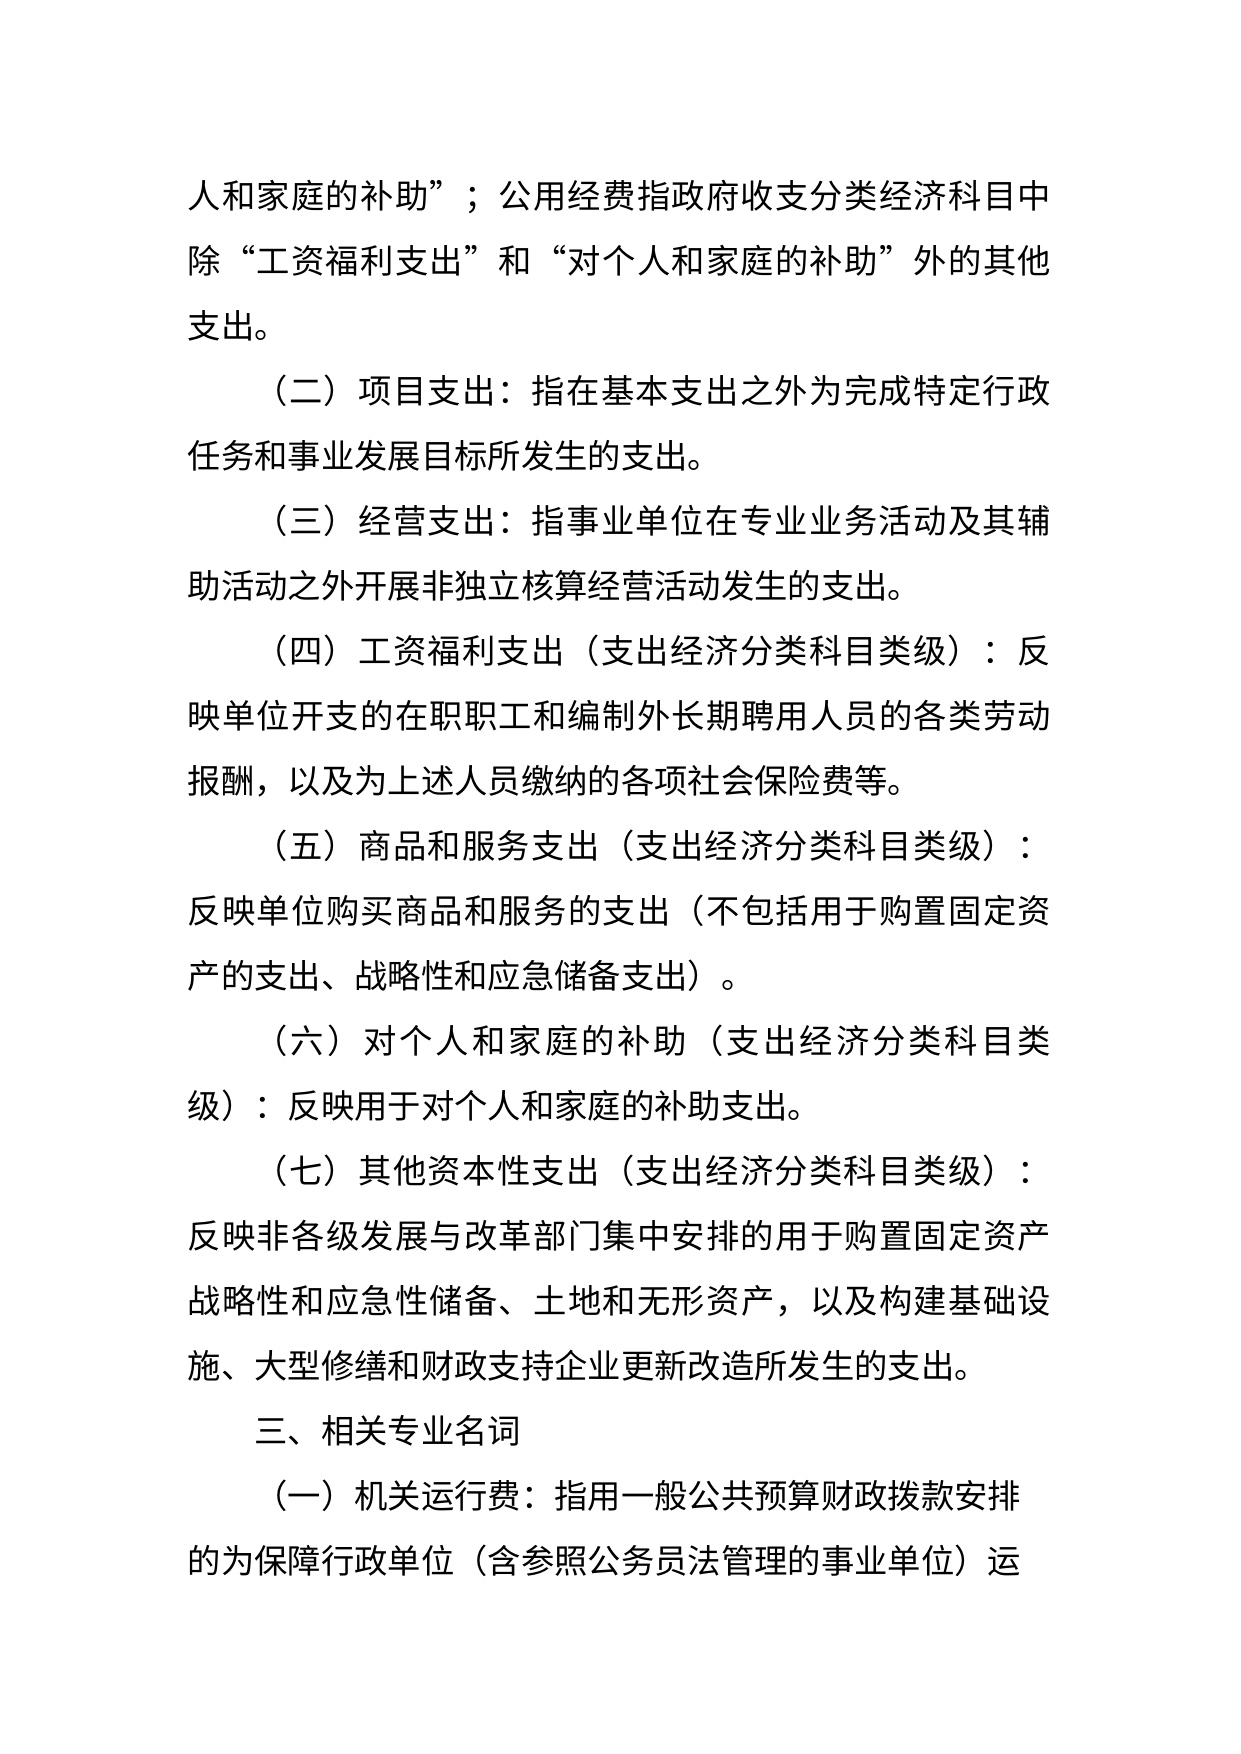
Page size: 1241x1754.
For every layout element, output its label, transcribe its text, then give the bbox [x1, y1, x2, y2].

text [187, 1462, 1053, 1592]
text （二）项目支出：指在基本支出之外为完成特定行政任务和事业发展目标所发生的支出。 [187, 357, 1053, 487]
text （七）其他资本性支出（支出经济分类科目类级）：反映非各级发展与改革部门集中安排的用于购置固定资产、战略性和应急性储备、土地和无形资产，以及构建基础设施、大型修缮和财政支持企业更新改造所发生的支出。 [187, 1137, 1053, 1397]
text （六）对个人和家庭的补助（支出经济分类科目类级）：反映用于对个人和家庭的补助支出。 [187, 1007, 1053, 1137]
text （三）经营支出：指事业单位在专业业务活动及其辅助活动之外开展非独立核算经营活动发生的支出。 [187, 487, 1053, 617]
text （四）工资福利支出（支出经济分类科目类级）：反映单位开支的在职职工和编制外长期聘用人员的各类劳动报酬，以及为上述人员缴纳的各项社会保险费等。 [187, 617, 1053, 812]
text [187, 162, 1053, 357]
text 三、相关专业名词 [187, 1397, 1053, 1462]
text （五）商品和服务支出（支出经济分类科目类级）：反映单位购买商品和服务的支出（不包括用于购置固定资产的支出、战略性和应急储备支出）。 [187, 812, 1053, 1007]
